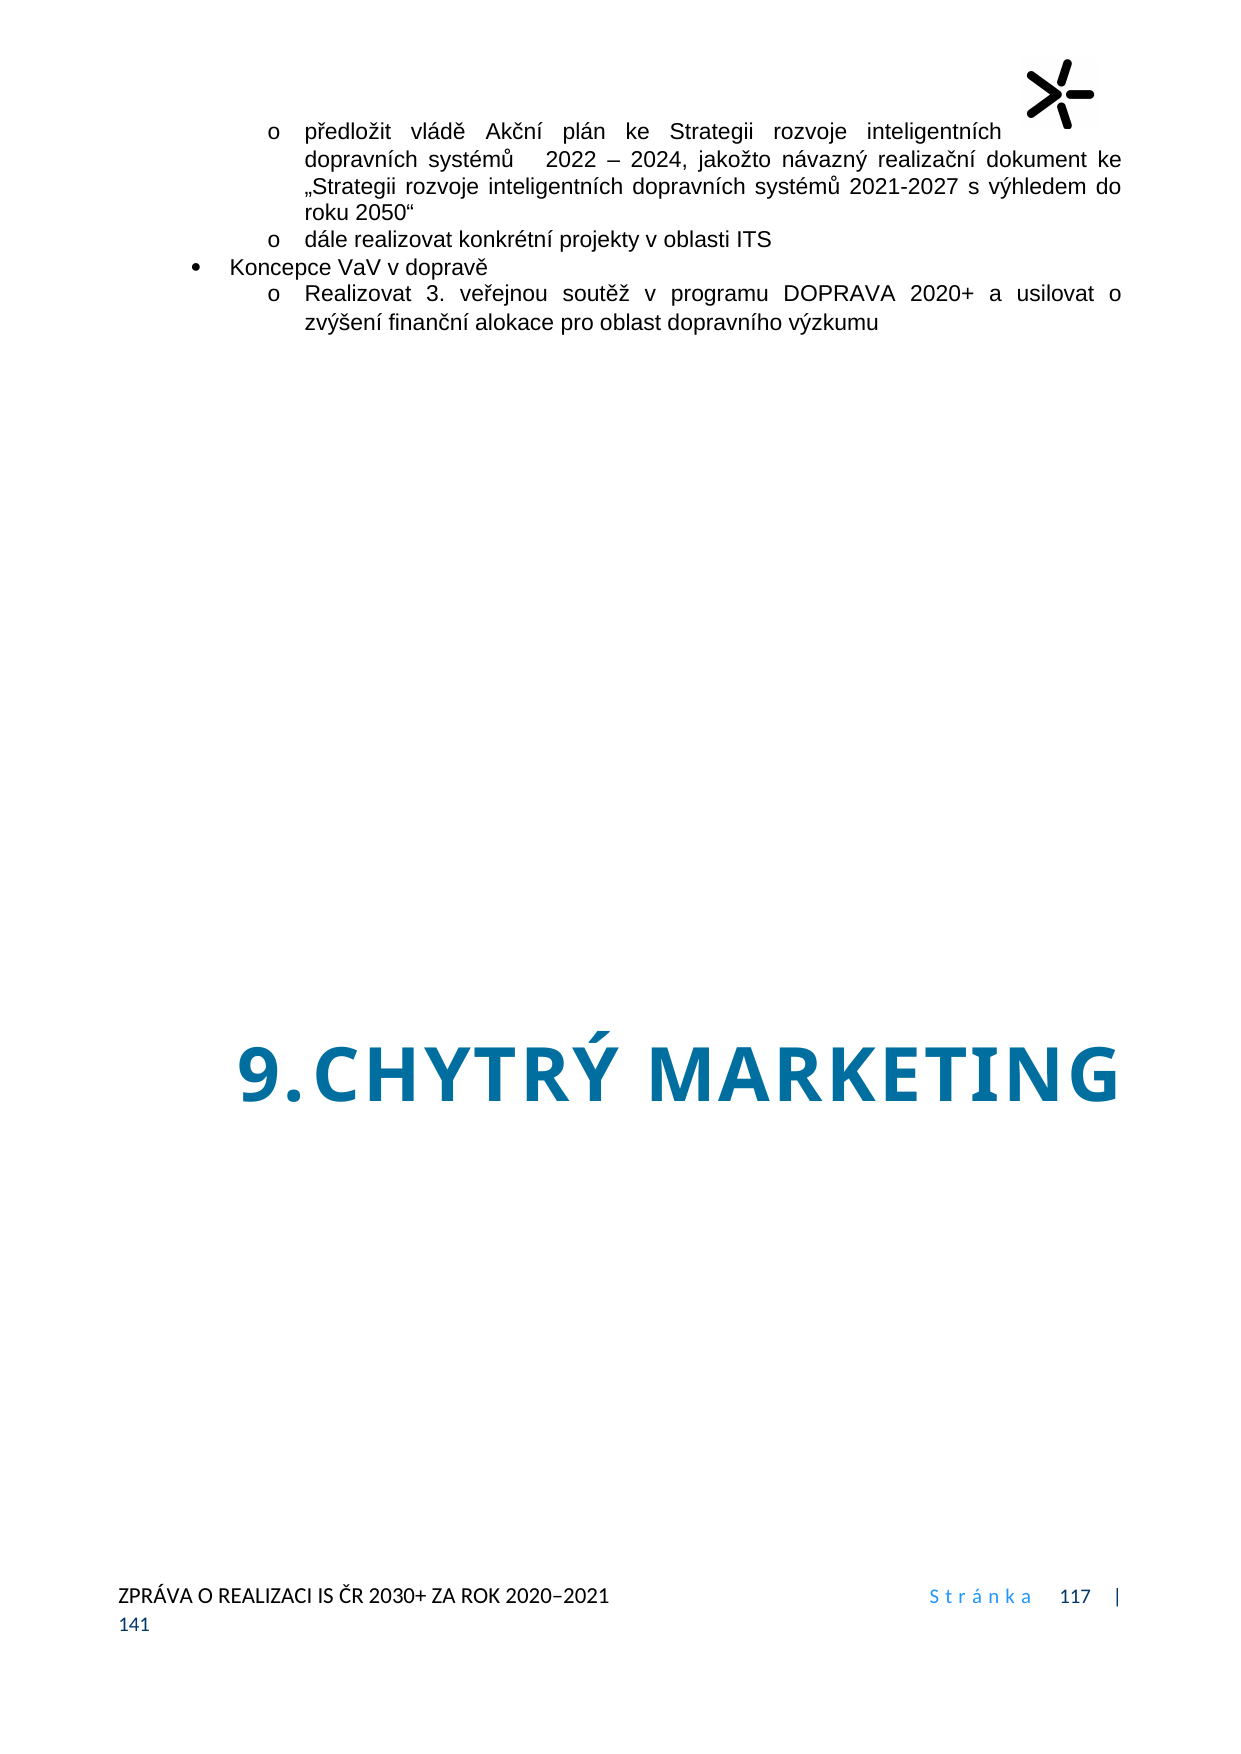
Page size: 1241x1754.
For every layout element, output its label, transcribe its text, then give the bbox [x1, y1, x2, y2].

list předložit vládě Akční plán ke Strategii rozvoje inteligentních dopravních systémů 2022 – 2024, jakožto návazný realizační dokument ke „Strategii rozvoje inteligentních dopravních systémů 2021-2027 s výhledem do roku 2050“ [267, 118, 1122, 226]
list dále realizovat konkrétní projekty v oblasti ITS [267, 226, 1122, 254]
list Realizovat 3. veřejnou soutěž v programu DOPRAVA 2020+ a usilovat o zvýšení finanční alokace pro oblast dopravního výzkumu [267, 280, 1122, 335]
list Koncepce VaV v dopravě [192, 254, 1122, 280]
subtitle CHYTRÝ MARKETING [156, 1021, 1122, 1123]
picture [1021, 57, 1099, 129]
